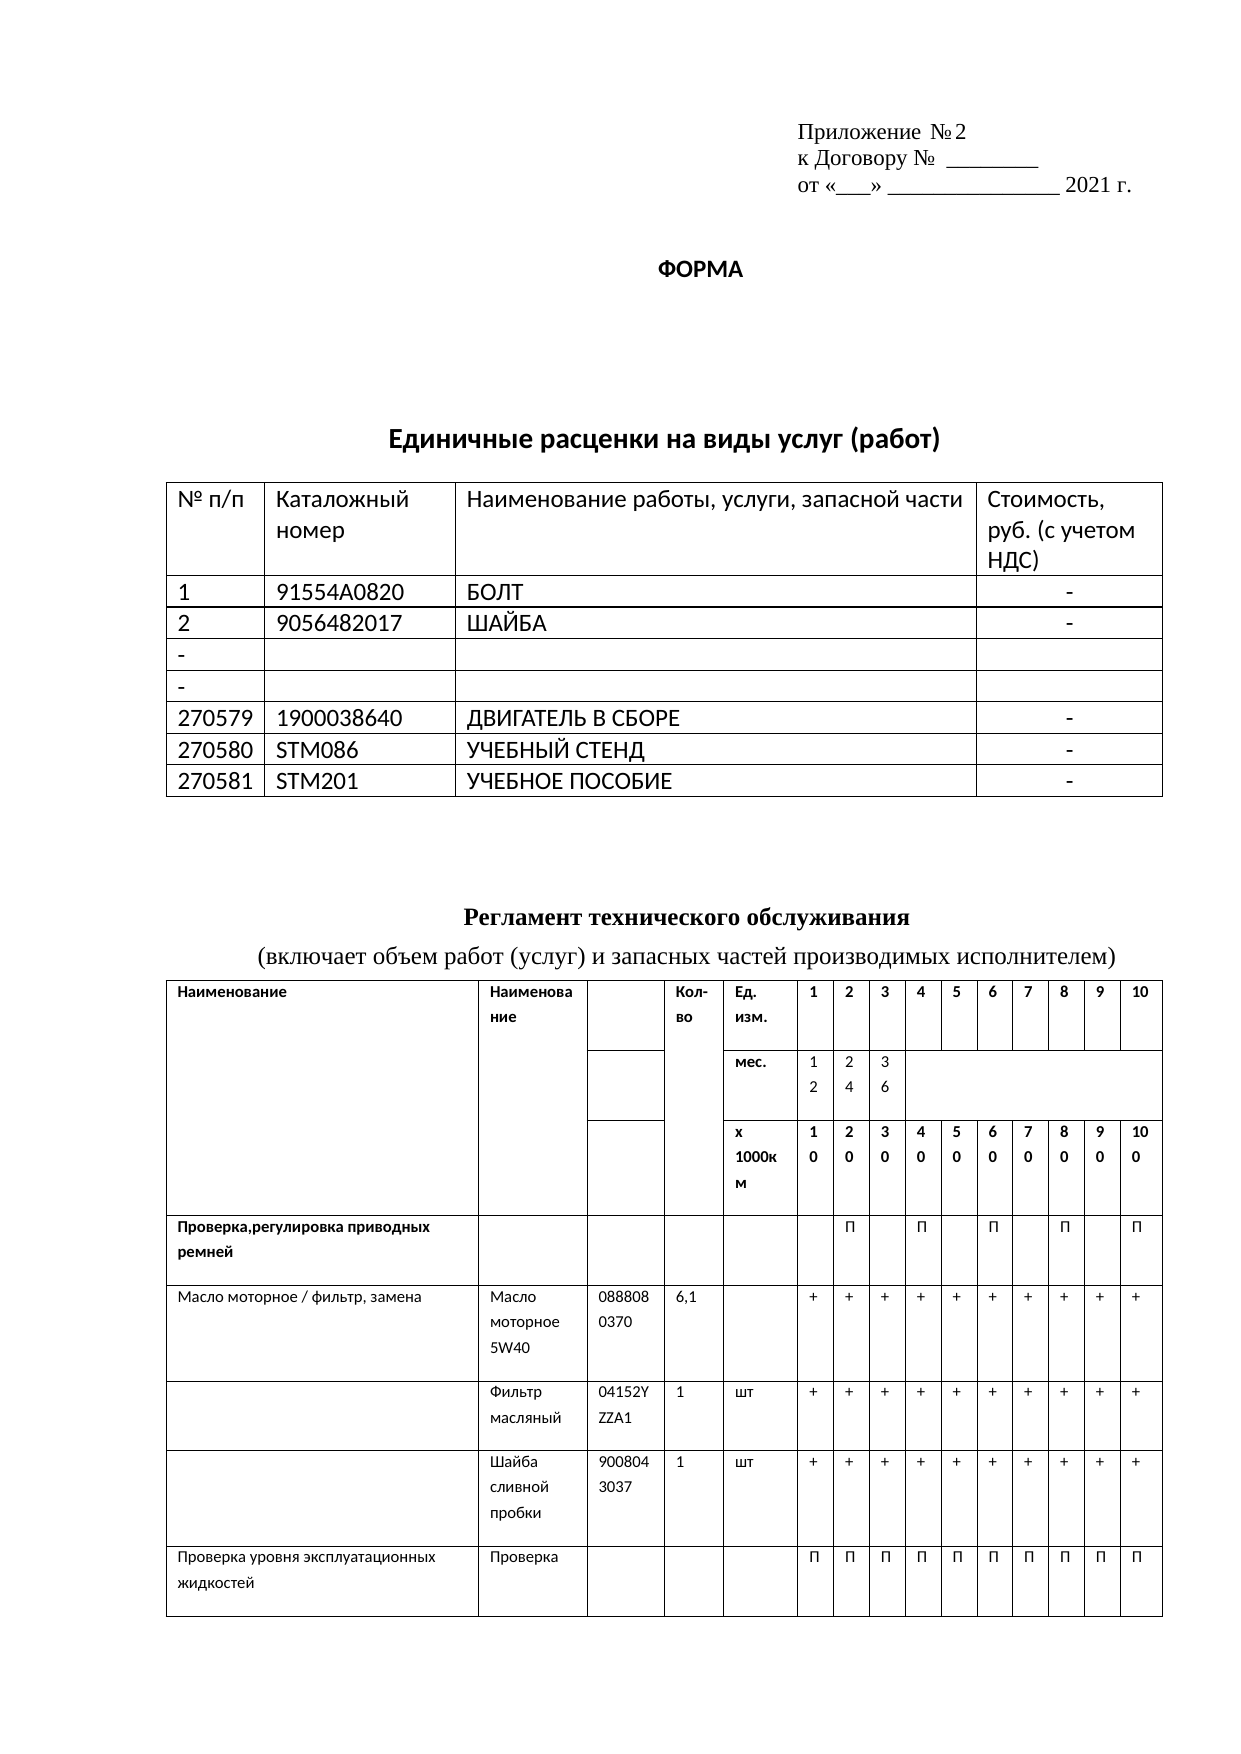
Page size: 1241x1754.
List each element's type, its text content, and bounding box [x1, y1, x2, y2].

table_cell П [1049, 1547, 1084, 1616]
table_cell + [906, 1451, 941, 1546]
table_cell 90 [1085, 1121, 1120, 1215]
table_header 4 [906, 981, 941, 1050]
table_cell [906, 1051, 1162, 1120]
table_cell 04152YZZA1 [588, 1382, 664, 1450]
table_cell П [906, 1547, 941, 1616]
table_cell 270580 [167, 734, 264, 764]
table_cell х 1000км [724, 1121, 797, 1215]
table_cell + [1085, 1286, 1120, 1381]
table_cell П [978, 1216, 1012, 1285]
table_cell 1 [665, 1451, 723, 1546]
table_cell [265, 671, 455, 701]
table_header 8 [1049, 981, 1084, 1050]
table_cell шт [724, 1382, 797, 1450]
table_cell П [834, 1216, 869, 1285]
text Регламент технического обслуживания [177, 902, 1152, 931]
table_header Наименование [167, 981, 478, 1215]
table_cell STM201 [265, 765, 455, 796]
table_cell [1085, 1216, 1120, 1285]
table_cell + [870, 1451, 905, 1546]
table_cell УЧЕБНЫЙ СТЕНД [456, 734, 976, 764]
table_cell 80 [1049, 1121, 1084, 1215]
table_header Ед. изм. [724, 981, 797, 1050]
table_cell 270581 [167, 765, 264, 796]
table_cell + [1013, 1382, 1048, 1450]
table_cell 91554A0820 [265, 576, 455, 606]
table_cell УЧЕБНОЕ ПОСОБИЕ [456, 765, 976, 796]
table_cell ДВИГАТЕЛЬ В СБОРЕ [456, 702, 976, 733]
table_cell [724, 1216, 797, 1285]
table_cell [167, 1382, 478, 1450]
table_cell - [977, 702, 1162, 733]
table_header 7 [1013, 981, 1048, 1050]
table_cell 0888080370 [588, 1286, 664, 1381]
table_cell 36 [870, 1051, 905, 1120]
table_header Наименование работы, услуги, запасной части [456, 483, 976, 575]
table_cell Проверка [479, 1547, 587, 1616]
table_cell 30 [870, 1121, 905, 1215]
table_cell 9008043037 [588, 1451, 664, 1546]
table_cell П [1121, 1216, 1162, 1285]
table_cell [265, 639, 455, 669]
table_cell + [798, 1286, 833, 1381]
table_cell 70 [1013, 1121, 1048, 1215]
table_cell - [977, 734, 1162, 764]
table_cell [665, 1216, 723, 1285]
text (включает объем работ (услуг) и запасных частей производимых исполнителем) [177, 941, 1152, 970]
table_cell Проверка уровня эксплуатационных жидкостей [167, 1547, 478, 1616]
table_cell [798, 1216, 833, 1285]
table_cell + [1049, 1382, 1084, 1450]
table_cell Проверка,регулировка приводных ремней [167, 1216, 478, 1285]
table_cell [665, 1547, 723, 1616]
table_cell [456, 639, 976, 669]
table_cell [942, 1216, 977, 1285]
table_cell + [798, 1382, 833, 1450]
table_cell [977, 639, 1162, 669]
table_header 10 [1121, 981, 1162, 1050]
table_cell 1 [167, 576, 264, 606]
table_cell 12 [798, 1051, 833, 1120]
table_cell П [1121, 1547, 1162, 1616]
table_cell [588, 1121, 664, 1215]
table_cell + [942, 1451, 977, 1546]
table_cell 60 [978, 1121, 1012, 1215]
table_header 3 [870, 981, 905, 1050]
table_cell 270579 [167, 702, 264, 733]
table_header 9 [1085, 981, 1120, 1050]
table_cell [456, 671, 976, 701]
table_cell + [906, 1286, 941, 1381]
table_cell 40 [906, 1121, 941, 1215]
table_cell шт [724, 1451, 797, 1546]
table_cell 20 [834, 1121, 869, 1215]
table_cell П [1085, 1547, 1120, 1616]
table_cell Масло моторное / фильтр, замена [167, 1286, 478, 1381]
table_cell + [1085, 1451, 1120, 1546]
table_cell + [1121, 1286, 1162, 1381]
table_cell + [906, 1382, 941, 1450]
text к Договору № ________ [797, 144, 1161, 171]
table_cell + [1049, 1451, 1084, 1546]
table_cell Фильтр масляный [479, 1382, 587, 1450]
table_cell + [978, 1382, 1012, 1450]
table_cell + [942, 1382, 977, 1450]
table_cell П [1049, 1216, 1084, 1285]
table_cell 100 [1121, 1121, 1162, 1215]
table_cell 2 [167, 608, 264, 638]
table_header № п/п [167, 483, 264, 575]
table_cell [724, 1547, 797, 1616]
table_cell + [1013, 1451, 1048, 1546]
table_header Каталожный номер [265, 483, 455, 575]
table_header Стоимость, руб. (с учетом НДС) [977, 483, 1162, 575]
table_cell 1 [665, 1382, 723, 1450]
table_cell + [1013, 1286, 1048, 1381]
table_cell + [834, 1286, 869, 1381]
table_cell + [870, 1286, 905, 1381]
table_cell 50 [942, 1121, 977, 1215]
table_cell - [167, 671, 264, 701]
table_cell + [978, 1451, 1012, 1546]
table_cell П [1013, 1547, 1048, 1616]
table_header Кол-во [665, 981, 723, 1215]
table_cell [977, 671, 1162, 701]
text ФОРМА [177, 253, 1152, 283]
table_cell + [834, 1382, 869, 1450]
table_cell - [977, 765, 1162, 796]
table_cell [167, 1451, 478, 1546]
table_cell + [1049, 1286, 1084, 1381]
table_cell STM086 [265, 734, 455, 764]
table_header [588, 981, 664, 1050]
table_cell [1013, 1216, 1048, 1285]
table_header 2 [834, 981, 869, 1050]
table_cell [870, 1216, 905, 1285]
table_cell П [906, 1216, 941, 1285]
table_cell + [978, 1286, 1012, 1381]
table_cell П [798, 1547, 833, 1616]
table_cell 6,1 [665, 1286, 723, 1381]
table_cell 9056482017 [265, 608, 455, 638]
table_cell + [798, 1451, 833, 1546]
table_cell + [1121, 1451, 1162, 1546]
table_cell + [942, 1286, 977, 1381]
table_cell ШАЙБА [456, 608, 976, 638]
table_cell БОЛТ [456, 576, 976, 606]
table_cell П [978, 1547, 1012, 1616]
table_cell [588, 1547, 664, 1616]
text Единичные расценки на виды услуг (работ) [177, 421, 1152, 456]
table_cell П [870, 1547, 905, 1616]
table_cell [588, 1051, 664, 1120]
table_header 5 [942, 981, 977, 1050]
table_cell - [167, 639, 264, 669]
table_header 6 [978, 981, 1012, 1050]
table_cell - [977, 576, 1162, 606]
table_cell П [834, 1547, 869, 1616]
table_cell - [977, 608, 1162, 638]
table_header Наименование [479, 981, 587, 1215]
table_header 1 [798, 981, 833, 1050]
table_cell + [1085, 1382, 1120, 1450]
table_cell [724, 1286, 797, 1381]
table_cell + [1121, 1382, 1162, 1450]
table_cell 24 [834, 1051, 869, 1120]
table_cell 10 [798, 1121, 833, 1215]
table_cell Масло моторное 5W40 [479, 1286, 587, 1381]
table_cell [588, 1216, 664, 1285]
table_cell П [942, 1547, 977, 1616]
table_cell 1900038640 [265, 702, 455, 733]
table_cell [479, 1216, 587, 1285]
text от «___» _______________ 2021 г. [797, 171, 1161, 197]
table_cell + [834, 1451, 869, 1546]
table_cell мес. [724, 1051, 797, 1120]
table_cell + [870, 1382, 905, 1450]
table_cell Шайба сливной пробки [479, 1451, 587, 1546]
text Приложение №2 [797, 118, 1161, 144]
